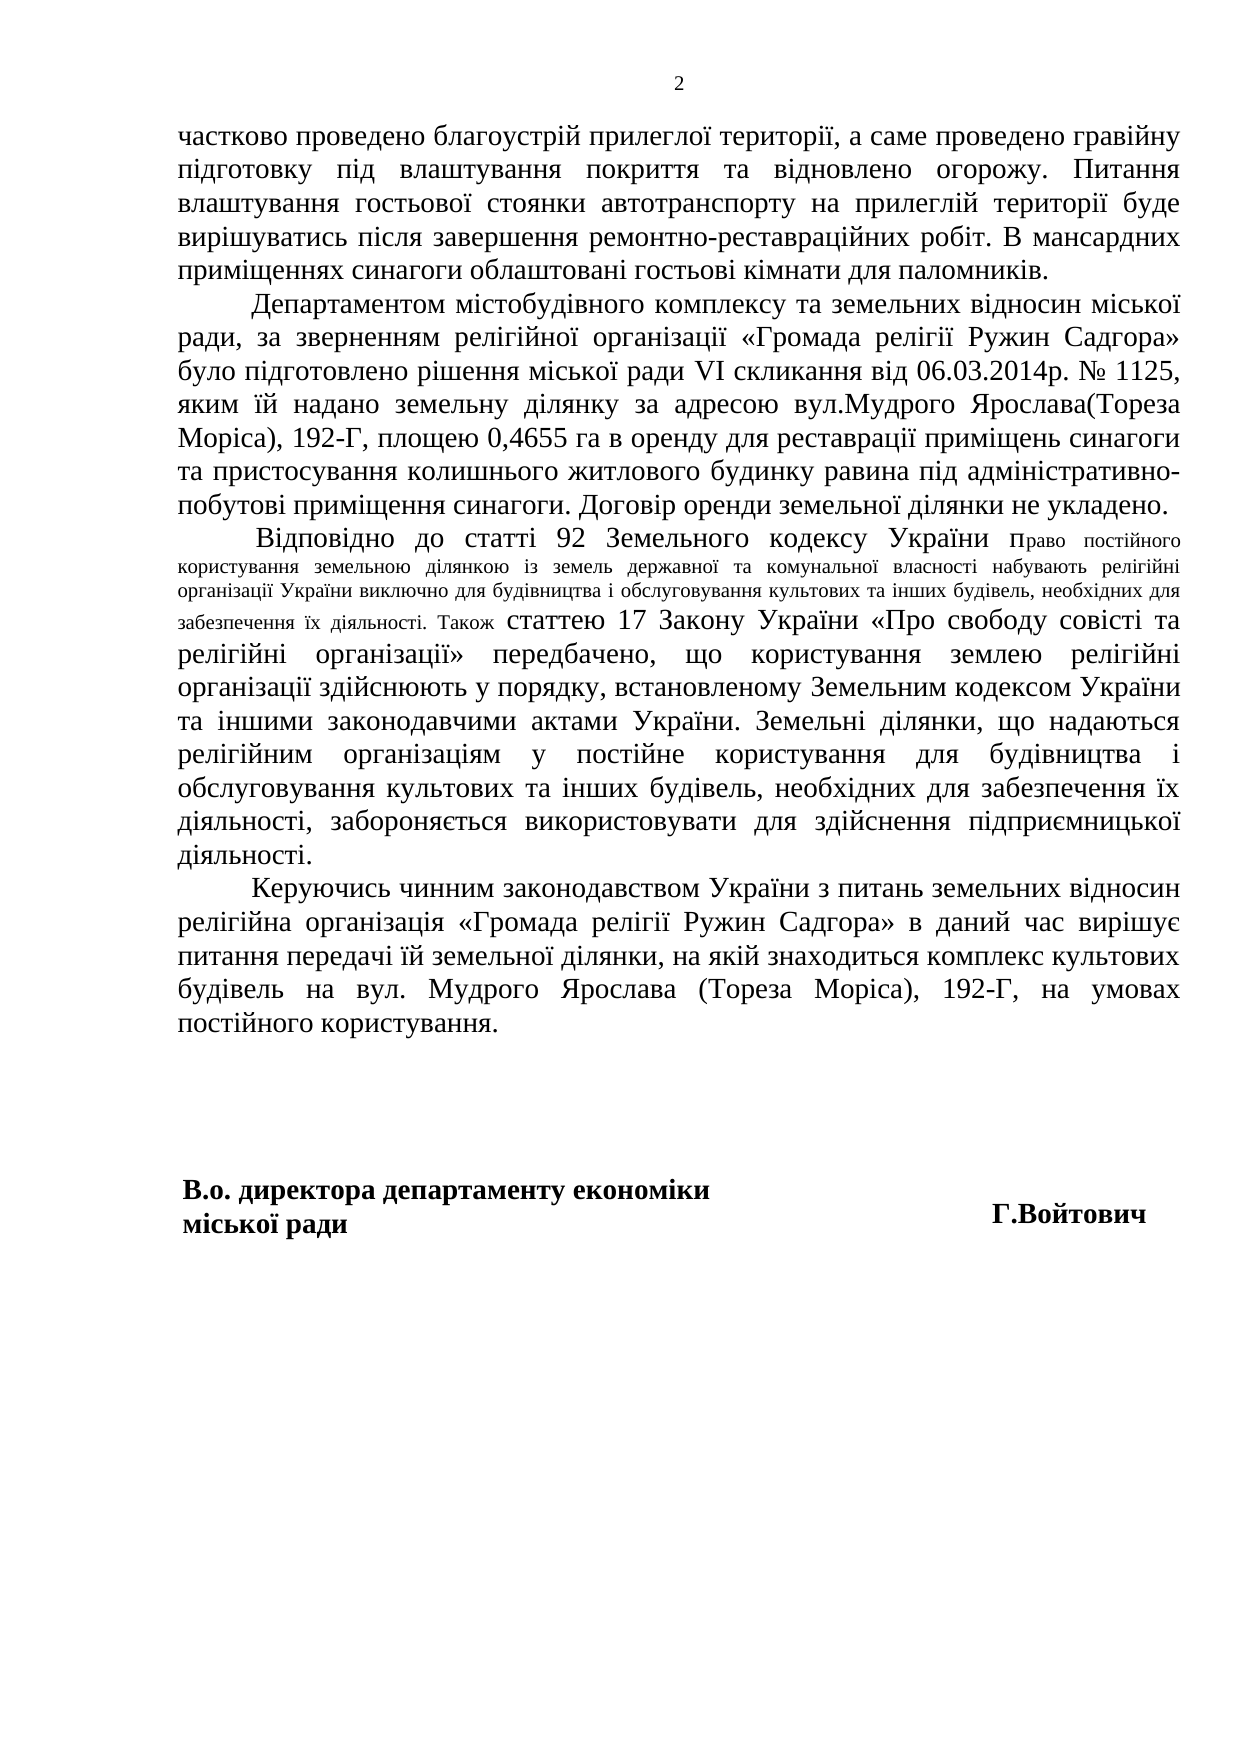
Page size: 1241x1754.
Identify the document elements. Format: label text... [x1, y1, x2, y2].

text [177, 118, 1181, 286]
table_header Г.Войтович [766, 1173, 1159, 1257]
text Керуючись чинним законодавством України з питань земельних відносин релігійна організація «Громада релігії Ружин Садгора» в даний час вирішує питання передачі їй земельної ділянки, на якій знаходиться комплекс культових будівель на вул. Мудрого Ярослава (Тореза Моріса), 192-Г, на умовах постійного користування. [177, 871, 1181, 1038]
text Відповідно до статті 92 Земельного кодексу України право постійного користування земельною ділянкою із земель державної та комунальної власності набувають релігійні організації України виключно для будівництва і обслуговування культових та інших будівель, необхідних для забезпечення їх діяльності. Також статтею 17 Закону України «Про свободу совісті та релігійні організації» передбачено, що користування землею релігійні організації здійснюють у порядку, встановленому Земельним кодексом України та іншими законодавчими актами України. Земельні ділянки, що надаються релігійним організаціям у постійне користування для будівництва і обслуговування культових та інших будівель, необхідних для забезпечення їх діяльності, забороняється використовувати для здійснення підприємницької діяльності. [177, 521, 1181, 871]
table_header В.о. директора департаменту економіки міської ради [175, 1173, 766, 1257]
text Департаментом містобудівного комплексу та земельних відносин міської ради, за зверненням релігійної організації «Громада релігії Ружин Садгора» було підготовлено рішення міської ради VI скликання від 06.03.2014р. № 1125, яким їй надано земельну ділянку за адресою вул.Мудрого Ярослава(Тореза Моріса), 192-Г, площею в оренду для реставрації приміщень синагоги та пристосування колишнього житлового будинку равина під адміністративно-побутові приміщення синагоги. Договір оренди земельної ділянки не укладено. [177, 286, 1181, 521]
